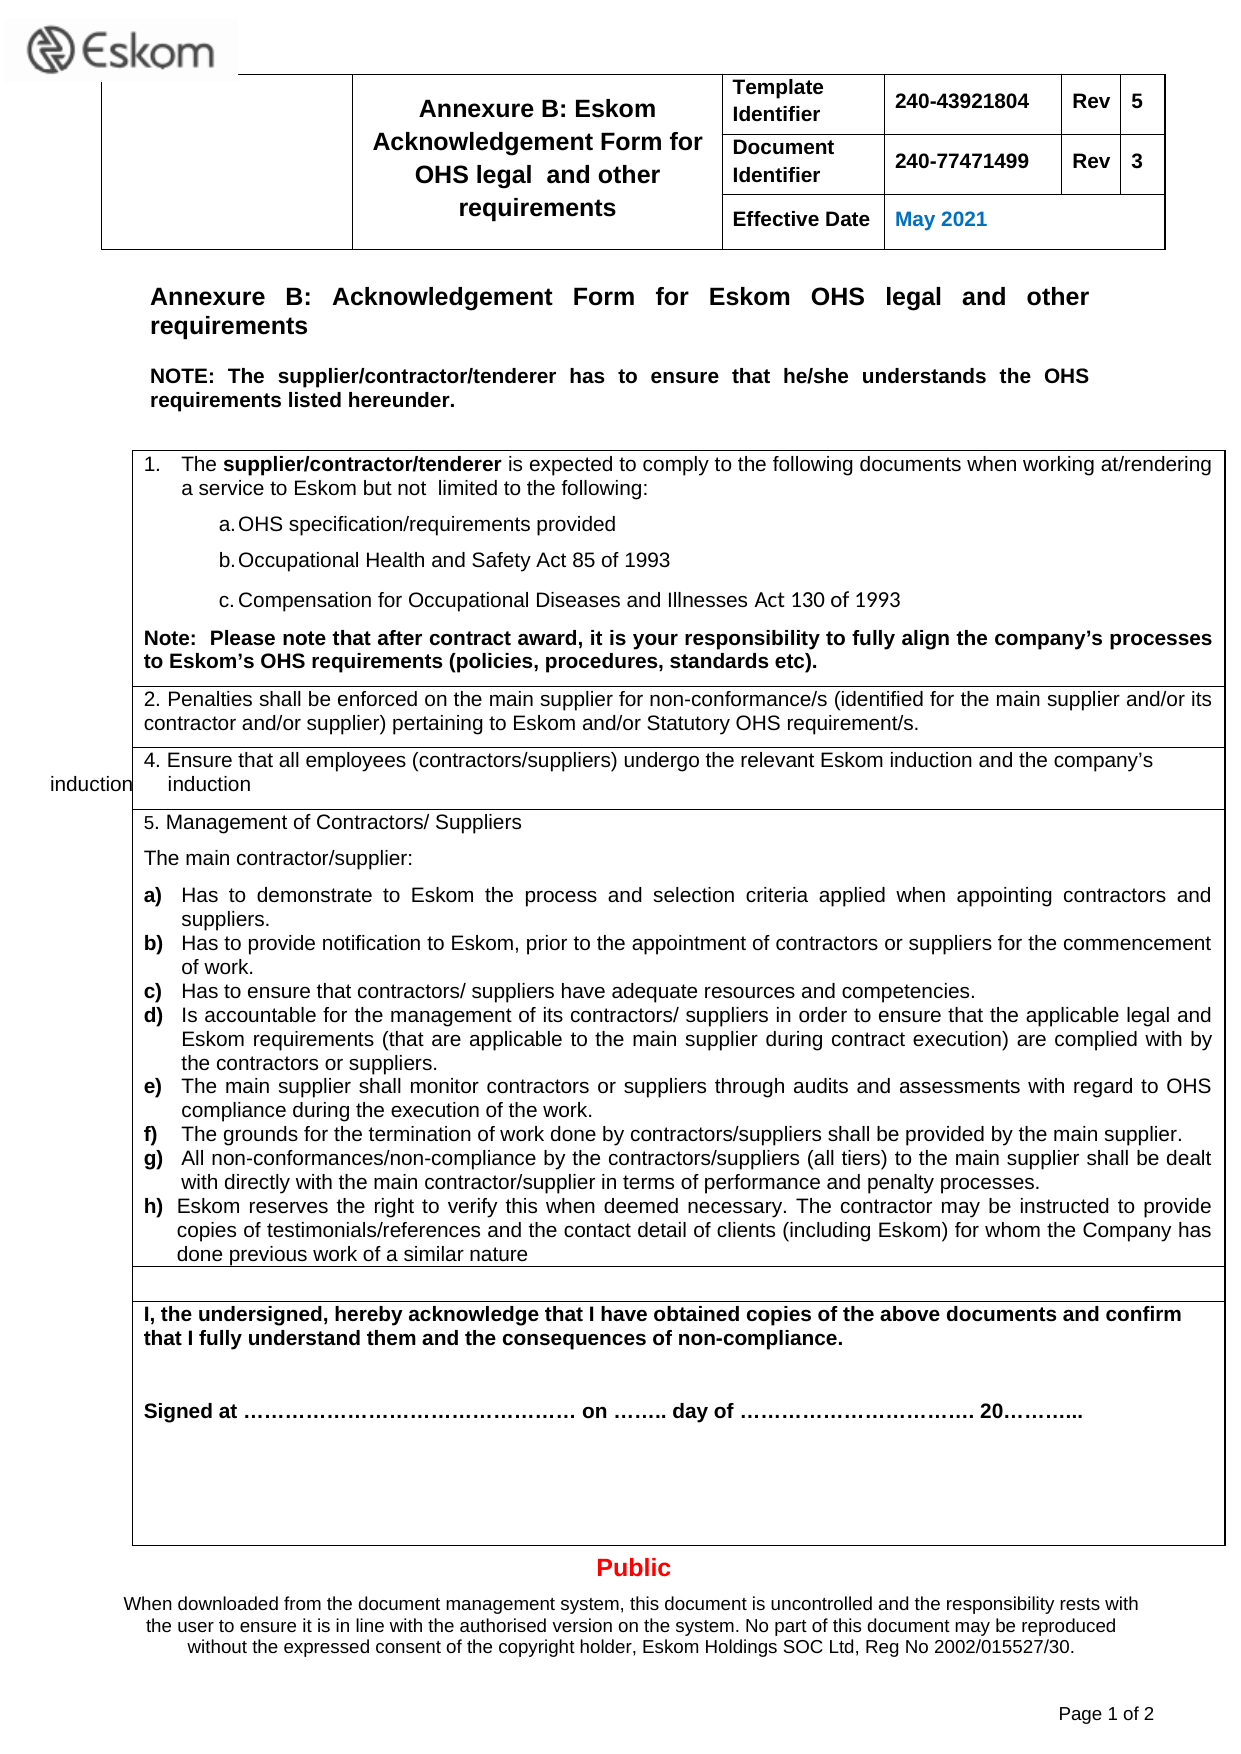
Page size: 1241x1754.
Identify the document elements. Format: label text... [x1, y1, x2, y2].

text Annexure B: Acknowledgement Form for Eskom OHS legal and other requirements [150, 282, 1090, 340]
table_cell 2. Penalties shall be enforced on the main supplier for non-conformance/s (identified for the main supplier and/or its contractor and/or supplier) pertaining to Eskom and/or Statutory OHS requirement/s. [133, 687, 1224, 747]
table_cell 5. Management of Contractors/ Suppliers The main contractor/supplier: Has to demonstrate to Eskom the process and selection criteria applied when appointing contractors and suppliers. Has to provide notification to Eskom, prior to the appointment of contractors or suppliers for the commencement of work. Has to ensure that contractors/ suppliers have adequate resources and competencies. Is accountable for the management of its contractors/ suppliers in order to ensure that the applicable legal and Eskom requirements (that are applicable to the main supplier during contract execution) are complied with by the contractors or suppliers. The main supplier shall monitor contractors or suppliers through audits and assessments with regard to OHS compliance during the execution of the work. The grounds for the termination of work done by contractors/suppliers shall be provided by the main supplier. All non-conformances/non-compliance by the contractors/suppliers (all tiers) to the main supplier shall be dealt with directly with the main contractor/supplier in terms of performance and penalty processes. Eskom reserves the right to verify this when deemed necessary. The contractor may be instructed to provide copies of testimonials/references and the contact detail of clients (including Eskom) for whom the Company has done previous work of a similar nature [133, 810, 1224, 1266]
table_header The supplier/contractor/tenderer is expected to comply to the following documents when working at/rendering a service to Eskom but not limited to the following: OHS specification/requirements provided Occupational Health and Safety Act 85 of 1993 Compensation for Occupational Diseases and Illnesses Act 130 of 1993 Note: Please note that after contract award, it is your responsibility to fully align the company’s processes to Eskom’s OHS requirements (policies, procedures, standards etc). [133, 451, 1224, 686]
text NOTE: The supplier/contractor/tenderer has to ensure that he/she understands the OHS requirements listed hereunder. [150, 364, 1090, 412]
table_cell 4. Ensure that all employees (contractors/suppliers) undergo the relevant Eskom induction and the company’s induction induction [133, 748, 1224, 809]
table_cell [133, 1302, 1224, 1545]
table_cell [133, 1267, 1224, 1301]
